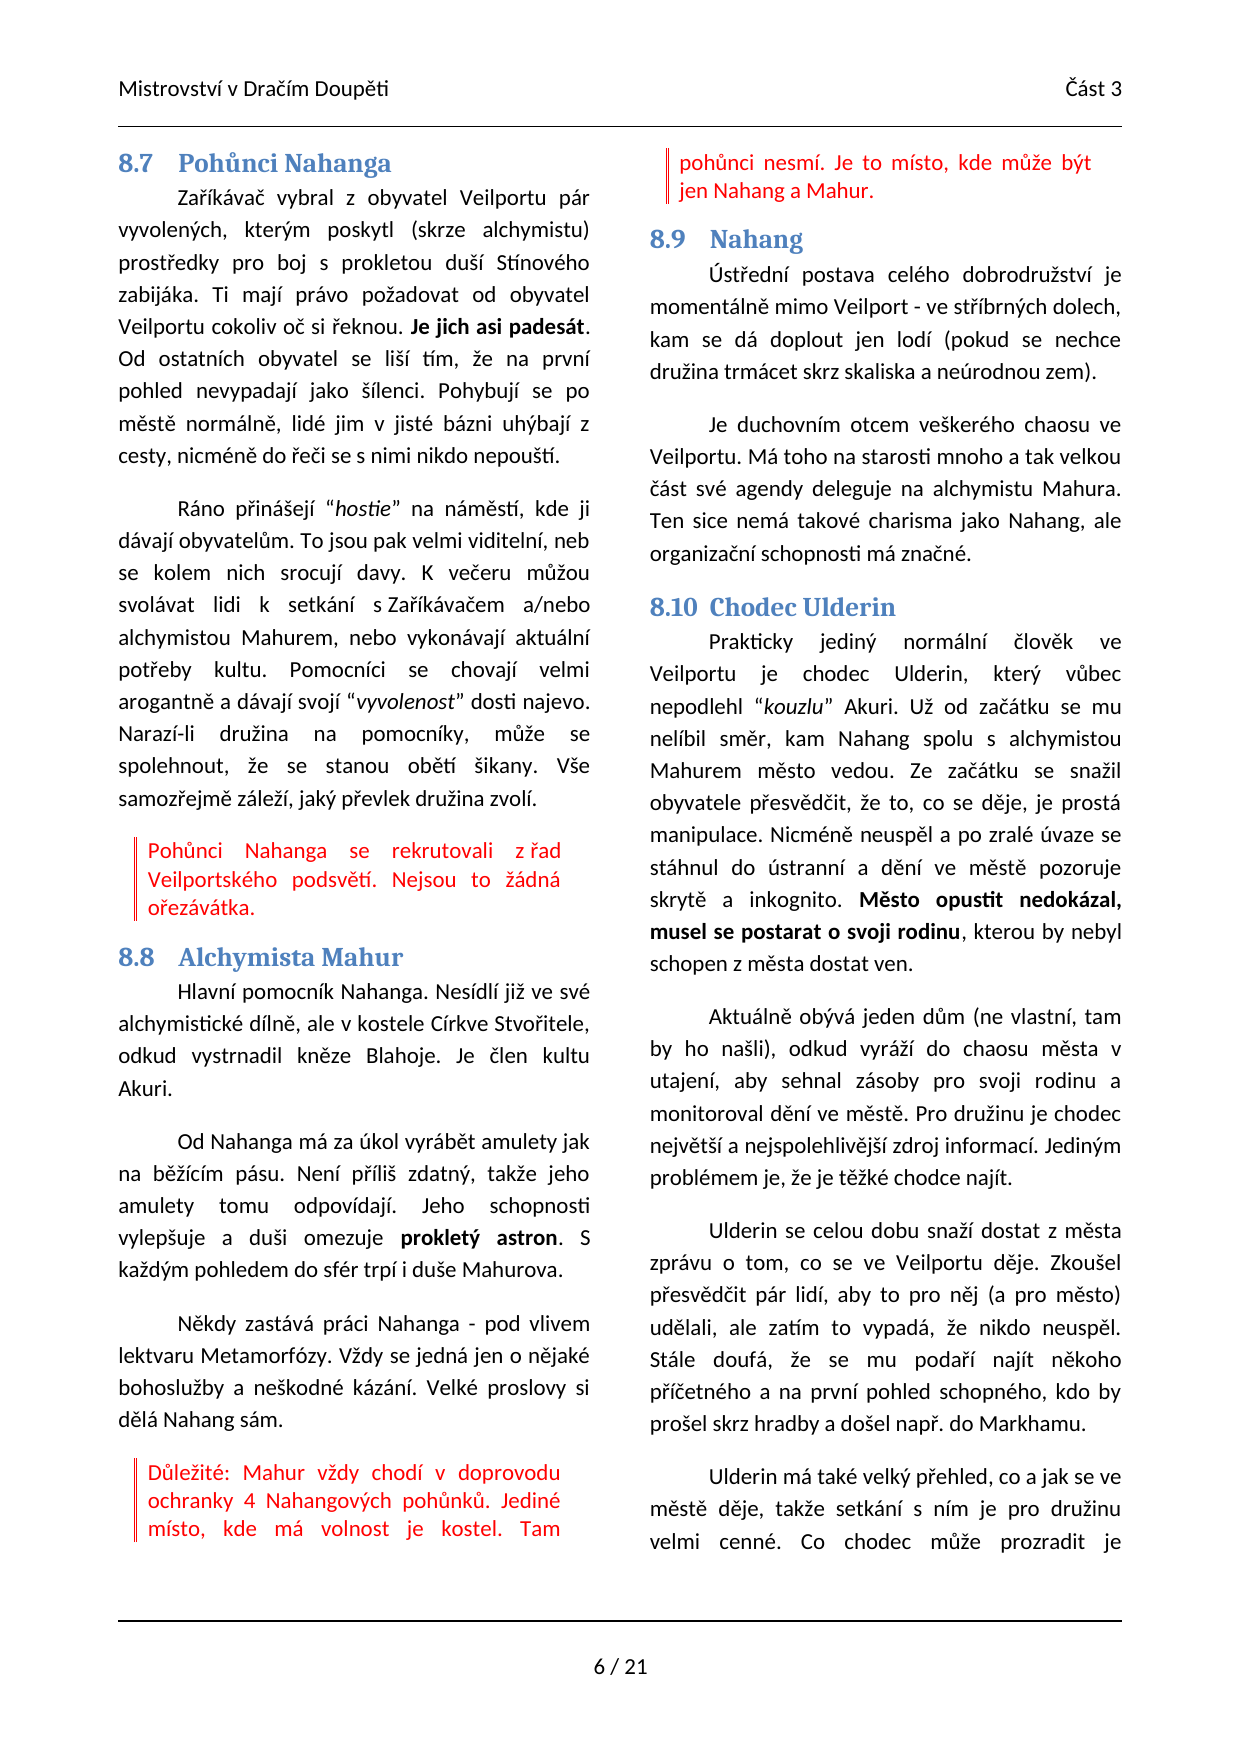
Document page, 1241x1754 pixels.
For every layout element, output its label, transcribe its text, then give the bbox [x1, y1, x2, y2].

text Důležité: Mahur vždy chodí v doprovodu ochranky 4 Nahangových pohůnků. Jediné místo, kde má volnost je kostel. Tam pohůnci nesmí. Je to místo, kde může být jen Nahang a Mahur. [669, 148, 1092, 204]
text Pohůnci Nahanga se rekrutovali z řad Veilportského podsvětí. Nejsou to žádná ořezávátka. [137, 837, 561, 921]
text Prakticky jediný normální člověk ve Veilportu je chodec Ulderin, který vůbec nepodlehl “kouzlu” Akuri. Už od začátku se mu nelíbil směr, kam Nahang spolu s alchymistou Mahurem město vedou. Ze začátku se snažil obyvatele přesvědčit, že to, co se děje, je prostá manipulace. Nicméně neuspěl a po zralé úvaze se stáhnul do ústranní a dění ve městě pozoruje skrytě a inkognito. Město opustit nedokázal, musel se postarat o svoji rodinu, kterou by nebyl schopen z města dostat ven. [649, 627, 1122, 977]
text Hlavní pomocník Nahanga. Nesídlí již ve své alchymistické dílně, ale v kostele Církve Stvořitele, odkud vystrnadil kněze Blahoje. Je člen kultu Akuri. [118, 977, 591, 1102]
text Ráno přinášejí “hostie” na náměstí, kde ji dávají obyvatelům. To jsou pak velmi viditelní, neb se kolem nich srocují davy. K večeru můžou svolávat lidi k setkání s Zaříkávačem a/nebo alchymistou Mahurem, nebo vykonávají aktuální potřeby kultu. Pomocníci se chovají velmi arogantně a dávají svojí “vyvolenost” dosti najevo. Narazí-li družina na pomocníky, může se spolehnout, že se stanou obětí šikany. Vše samozřejmě záleží, jaký převlek družina zvolí. [118, 494, 591, 812]
text Důležité: Mahur vždy chodí v doprovodu ochranky 4 Nahangových pohůnků. Jediné místo, kde má volnost je kostel. Tam pohůnci nesmí. Je to místo, kde může být jen Nahang a Mahur. [137, 1458, 561, 1542]
text Aktuálně obývá jeden dům (ne vlastní, tam by ho našli), odkud vyráží do chaosu města v utajení, aby sehnal zásoby pro svoji rodinu a monitoroval dění ve městě. Pro družinu je chodec největší a nejspolehlivější zdroj informací. Jediným problémem je, že je těžké chodce najít. [649, 1002, 1122, 1191]
subtitle Chodec Ulderin [649, 592, 1122, 623]
text Ulderin se celou dobu snaží dostat z města zprávu o tom, co se ve Veilportu děje. Zkoušel přesvědčit pár lidí, aby to pro něj (a pro město) udělali, ale zatím to vypadá, že nikdo neuspěl. Stále doufá, že se mu podaří najít někoho příčetného a na první pohled schopného, kdo by prošel skrz hradby a došel např. do Markhamu. [649, 1216, 1122, 1437]
text Je duchovním otcem veškerého chaosu ve Veilportu. Má toho na starosti mnoho a tak velkou část své agendy deleguje na alchymistu Mahura. Ten sice nemá takové charisma jako Nahang, ale organizační schopnosti má značné. [649, 410, 1122, 567]
text Od Nahanga má za úkol vyrábět amulety jak na běžícím pásu. Není příliš zdatný, takže jeho amulety tomu odpovídají. Jeho schopnosti vylepšuje a duši omezuje prokletý astron. S každým pohledem do sfér trpí i duše Mahurova. [118, 1127, 591, 1284]
subtitle Alchymista Mahur [118, 942, 591, 973]
text Ústřední postava celého dobrodružství je momentálně mimo Veilport - ve stříbrných dolech, kam se dá doplout jen lodí (pokud se nechce družina trmácet skrz skaliska a neúrodnou zem). [649, 260, 1122, 385]
subtitle Pohůnci Nahanga [118, 148, 591, 179]
subtitle Nahang [649, 224, 1122, 256]
text Zaříkávač vybral z obyvatel Veilportu pár vyvolených, kterým poskytl (skrze alchymistu) prostředky pro boj s prokletou duší Stínového zabijáka. Ti mají právo požadovat od obyvatel Veilportu cokoliv oč si řeknou. Je jich asi padesát. Od ostatních obyvatel se liší tím, že na první pohled nevypadají jako šílenci. Pohybují se po městě normálně, lidé jim v jisté bázni uhýbají z cesty, nicméně do řeči se s nimi nikdo nepouští. [118, 183, 591, 469]
text Někdy zastává práci Nahanga - pod vlivem lektvaru Metamorfózy. Vždy se jedná jen o nějaké bohoslužby a neškodné kázání. Velké proslovy si dělá Nahang sám. [118, 1309, 591, 1433]
